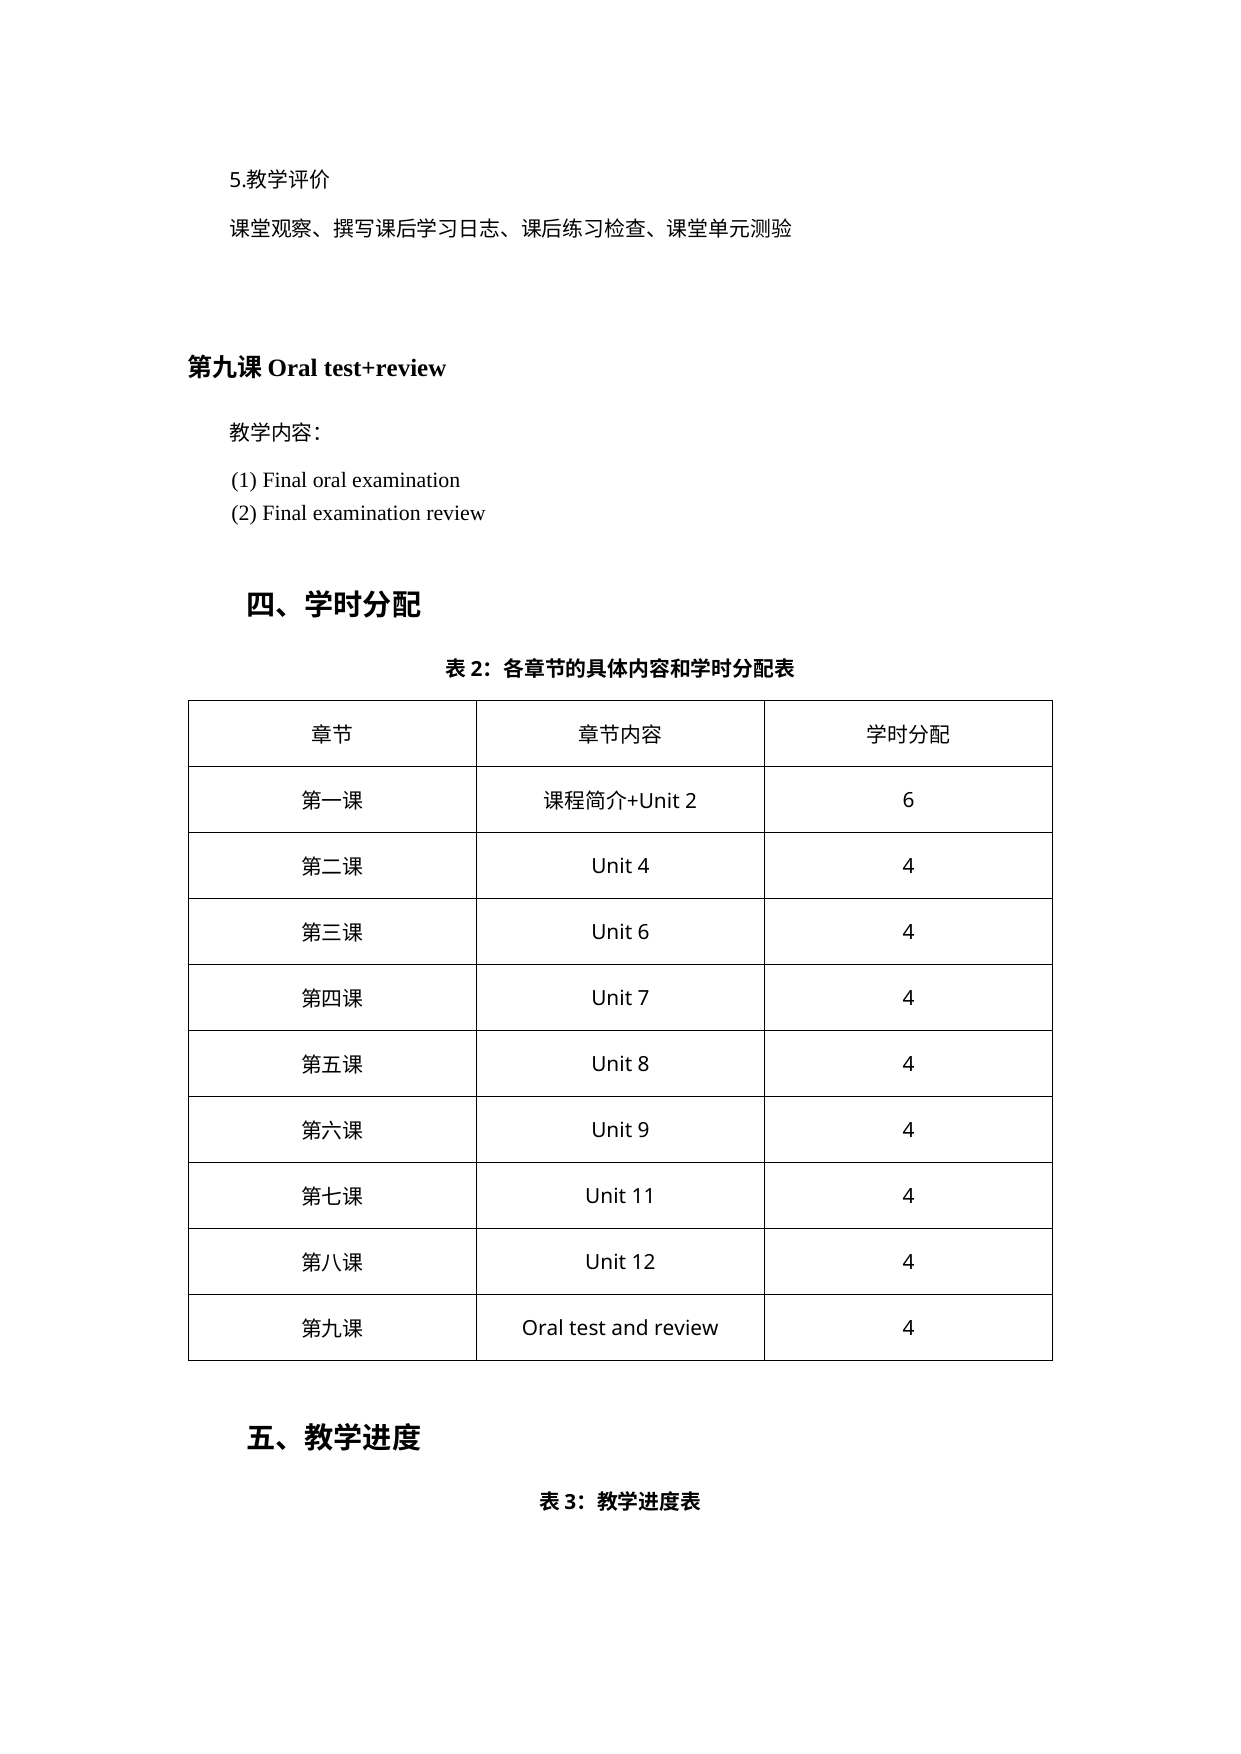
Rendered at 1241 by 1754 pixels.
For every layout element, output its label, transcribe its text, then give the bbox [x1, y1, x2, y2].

text 表2：各章节的具体内容和学时分配表 [187, 651, 1053, 684]
table_cell Unit 9 [477, 1097, 764, 1162]
table_cell Unit 8 [477, 1031, 764, 1096]
table_cell 4 [765, 833, 1052, 898]
table_cell 第七课 [189, 1163, 476, 1228]
table_cell Unit 4 [477, 833, 764, 898]
text 课堂观察、撰写课后学习日志、课后练习检查、课堂单元测验 [187, 211, 1053, 243]
table_cell Oral test and review [477, 1295, 764, 1360]
text 五、教学进度 [187, 1403, 1053, 1468]
table_header 学时分配 [765, 701, 1052, 766]
table_cell 4 [765, 1229, 1052, 1294]
table_cell 第九课 [189, 1295, 476, 1360]
text 表3：教学进度表 [187, 1484, 1053, 1517]
table_cell 4 [765, 1295, 1052, 1360]
table_cell 4 [765, 1163, 1052, 1228]
text 第九课 Oral test+review [187, 333, 1053, 398]
table_header 章节内容 [477, 701, 764, 766]
list Final oral examination [187, 463, 1053, 496]
table_cell 课程简介+Unit 2 [477, 767, 764, 832]
table_cell 第六课 [189, 1097, 476, 1162]
table_cell 第三课 [189, 899, 476, 964]
table_cell 第四课 [189, 965, 476, 1030]
table_cell Unit 7 [477, 965, 764, 1030]
table_cell 4 [765, 1031, 1052, 1096]
text 5.教学评价 [187, 162, 1053, 194]
table_cell 第八课 [189, 1229, 476, 1294]
text 教学内容： [187, 415, 1053, 447]
table_header 章节 [189, 701, 476, 766]
text 四、学时分配 [187, 570, 1053, 635]
table_cell 6 [765, 767, 1052, 832]
table_cell 第五课 [189, 1031, 476, 1096]
table_cell Unit 6 [477, 899, 764, 964]
table_cell 4 [765, 965, 1052, 1030]
table_cell 第一课 [189, 767, 476, 832]
table_cell Unit 11 [477, 1163, 764, 1228]
table_cell Unit 12 [477, 1229, 764, 1294]
table_cell 4 [765, 899, 1052, 964]
table_cell 4 [765, 1097, 1052, 1162]
text (2) Final examination review [187, 496, 1053, 528]
table_cell 第二课 [189, 833, 476, 898]
